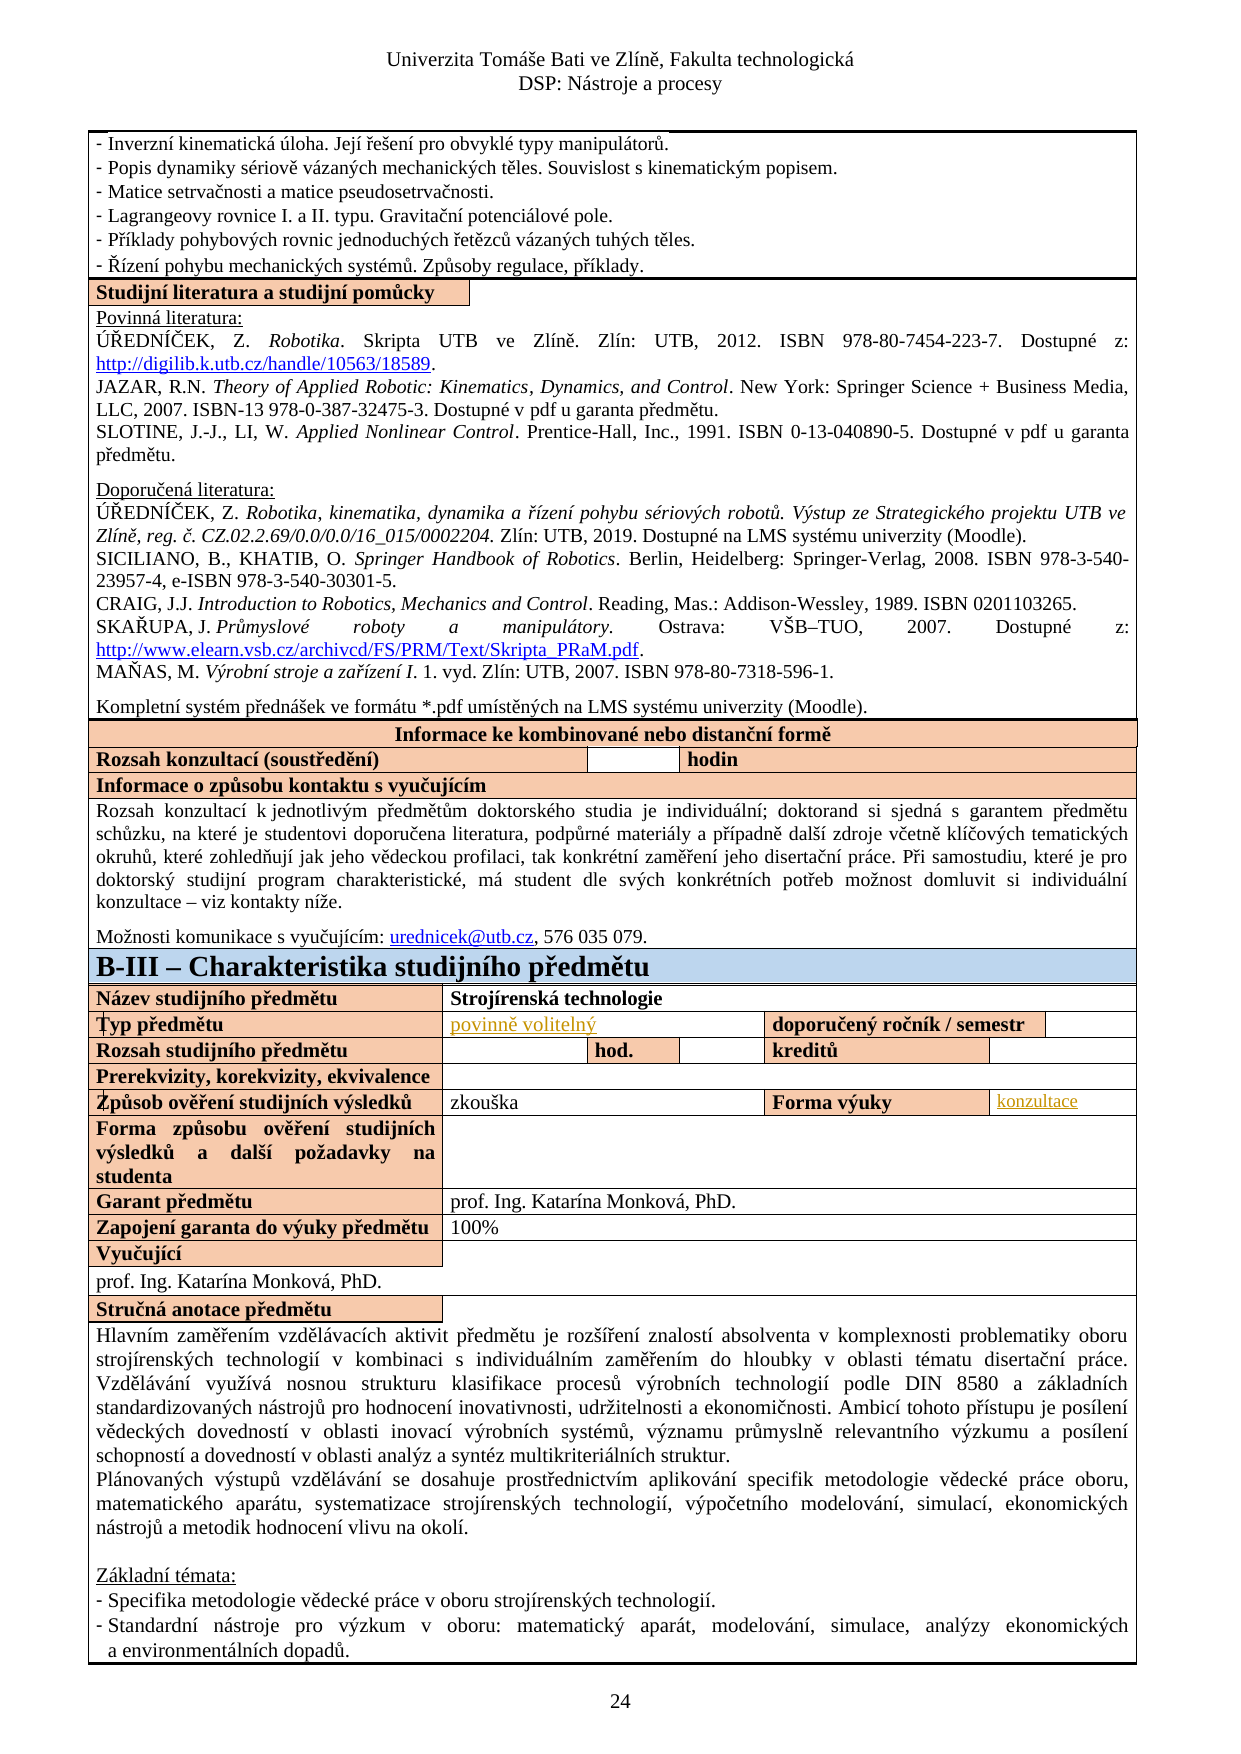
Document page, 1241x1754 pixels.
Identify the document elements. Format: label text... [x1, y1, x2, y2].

table_cell [443, 1012, 764, 1037]
table_cell Zapojení garanta do výuky předmětu [89, 1215, 442, 1240]
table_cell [89, 1321, 1136, 1662]
table_cell [1046, 1012, 1136, 1037]
table_cell B-III – Charakteristika studijního předmětu [89, 949, 1136, 982]
table_cell Studijní literatura a studijní pomůcky [89, 280, 469, 305]
table_cell [470, 280, 1136, 305]
table_cell Stručná anotace předmětu [89, 1296, 442, 1321]
table_cell Informace o způsobu kontaktu s vyučujícím [89, 773, 1136, 798]
table_cell [680, 1038, 764, 1063]
table_cell Povinná literatura: ÚŘEDNÍČEK, Z. Robotika. Skripta UTB ve Zlíně. Zlín: UTB, 2012. ISBN 978-80-7454-223-7. Dostupné z: http://digilib.k.utb.cz/handle/10563/18589. JAZAR, R.N. Theory of Applied Robotic: Kinematics, Dynamics, and Control. New York: Springer Science + Business Media, LLC, 2007. ISBN-13 978-0-387-32475-3. Dostupné v pdf u garanta předmětu. SLOTINE, J.-J., LI, W. Applied Nonlinear Control. Prentice-Hall, Inc., 1991. ISBN 0-13-040890-5. Dostupné v pdf u garanta předmětu. Doporučená literatura: ÚŘEDNÍČEK, Z. Robotika, kinematika, dynamika a řízení pohybu sériových robotů. Výstup ze Strategického projektu UTB ve Zlíně, reg. č. CZ.02.2.69/0.0/0.0/16_015/0002204. Zlín: UTB, 2019. Dostupné na LMS systému univerzity (Moodle). SICILIANO, B., KHATIB, O. Springer Handbook of Robotics. Berlin, Heidelberg: Springer-Verlag, 2008. ISBN 978-3-540-23957-4, e-ISBN 978-3-540-30301-5. CRAIG, J.J. Introduction to Robotics, Mechanics and Control. Reading, Mas.: Addison-Wessley, 1989. ISBN 0201103265. Skařupa, J. Průmyslové roboty a manipulátory. Ostrava: VŠB–TUO, 2007. Dostupné z: http://www.elearn.vsb.cz/archivcd/FS/PRM/Text/Skripta_PRaM.pdf. MAŇAS, M. Výrobní stroje a zařízení I. 1. vyd. Zlín: UTB, 2007. ISBN 978-80-7318-596-1. Kompletní systém přednášek ve formátu *.pdf umístěných na LMS systému univerzity (Moodle). [89, 305, 1136, 718]
table_cell Strojírenská technologie [443, 986, 1136, 1011]
table_cell prof. Ing. Katarína Monková, PhD. [89, 1266, 1136, 1295]
table_cell prof. Ing. Katarína Monková, PhD. [443, 1189, 1136, 1214]
table_cell Forma výuky [765, 1090, 989, 1115]
table_cell Garant předmětu [89, 1189, 442, 1214]
table_cell [443, 1064, 1136, 1089]
table_cell Prerekvizity, korekvizity, ekvivalence [89, 1064, 442, 1089]
table_cell Název studijního předmětu [89, 986, 442, 1011]
table_cell hod. [588, 1038, 679, 1063]
table_cell [990, 1038, 1136, 1063]
table_cell [443, 1116, 1136, 1188]
table_cell [443, 1296, 1136, 1321]
table_cell [588, 748, 679, 772]
table_cell 100% [443, 1215, 1136, 1240]
table_cell Informace ke kombinované nebo distanční formě [89, 721, 1137, 746]
table_cell kreditů [765, 1038, 989, 1063]
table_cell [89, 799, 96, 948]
table_cell [443, 1241, 1136, 1266]
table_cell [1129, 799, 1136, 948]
table_cell Vyučující [89, 1241, 442, 1266]
table_cell [990, 1090, 1136, 1115]
table_cell Forma způsobu ověření studijních výsledků a další požadavky na studenta [89, 1116, 442, 1188]
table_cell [89, 133, 1136, 277]
table_cell Rozsah konzultací (soustředění) [89, 748, 587, 772]
table_cell hodin [680, 748, 1136, 772]
table_cell Rozsah studijního předmětu [89, 1038, 442, 1063]
table_cell doporučený ročník / semestr [765, 1012, 1045, 1037]
table_cell Typ předmětu [89, 1012, 442, 1037]
table_cell [443, 1038, 587, 1063]
table_cell Způsob ověření studijních výsledků [89, 1090, 442, 1115]
table_cell zkouška [443, 1090, 764, 1115]
